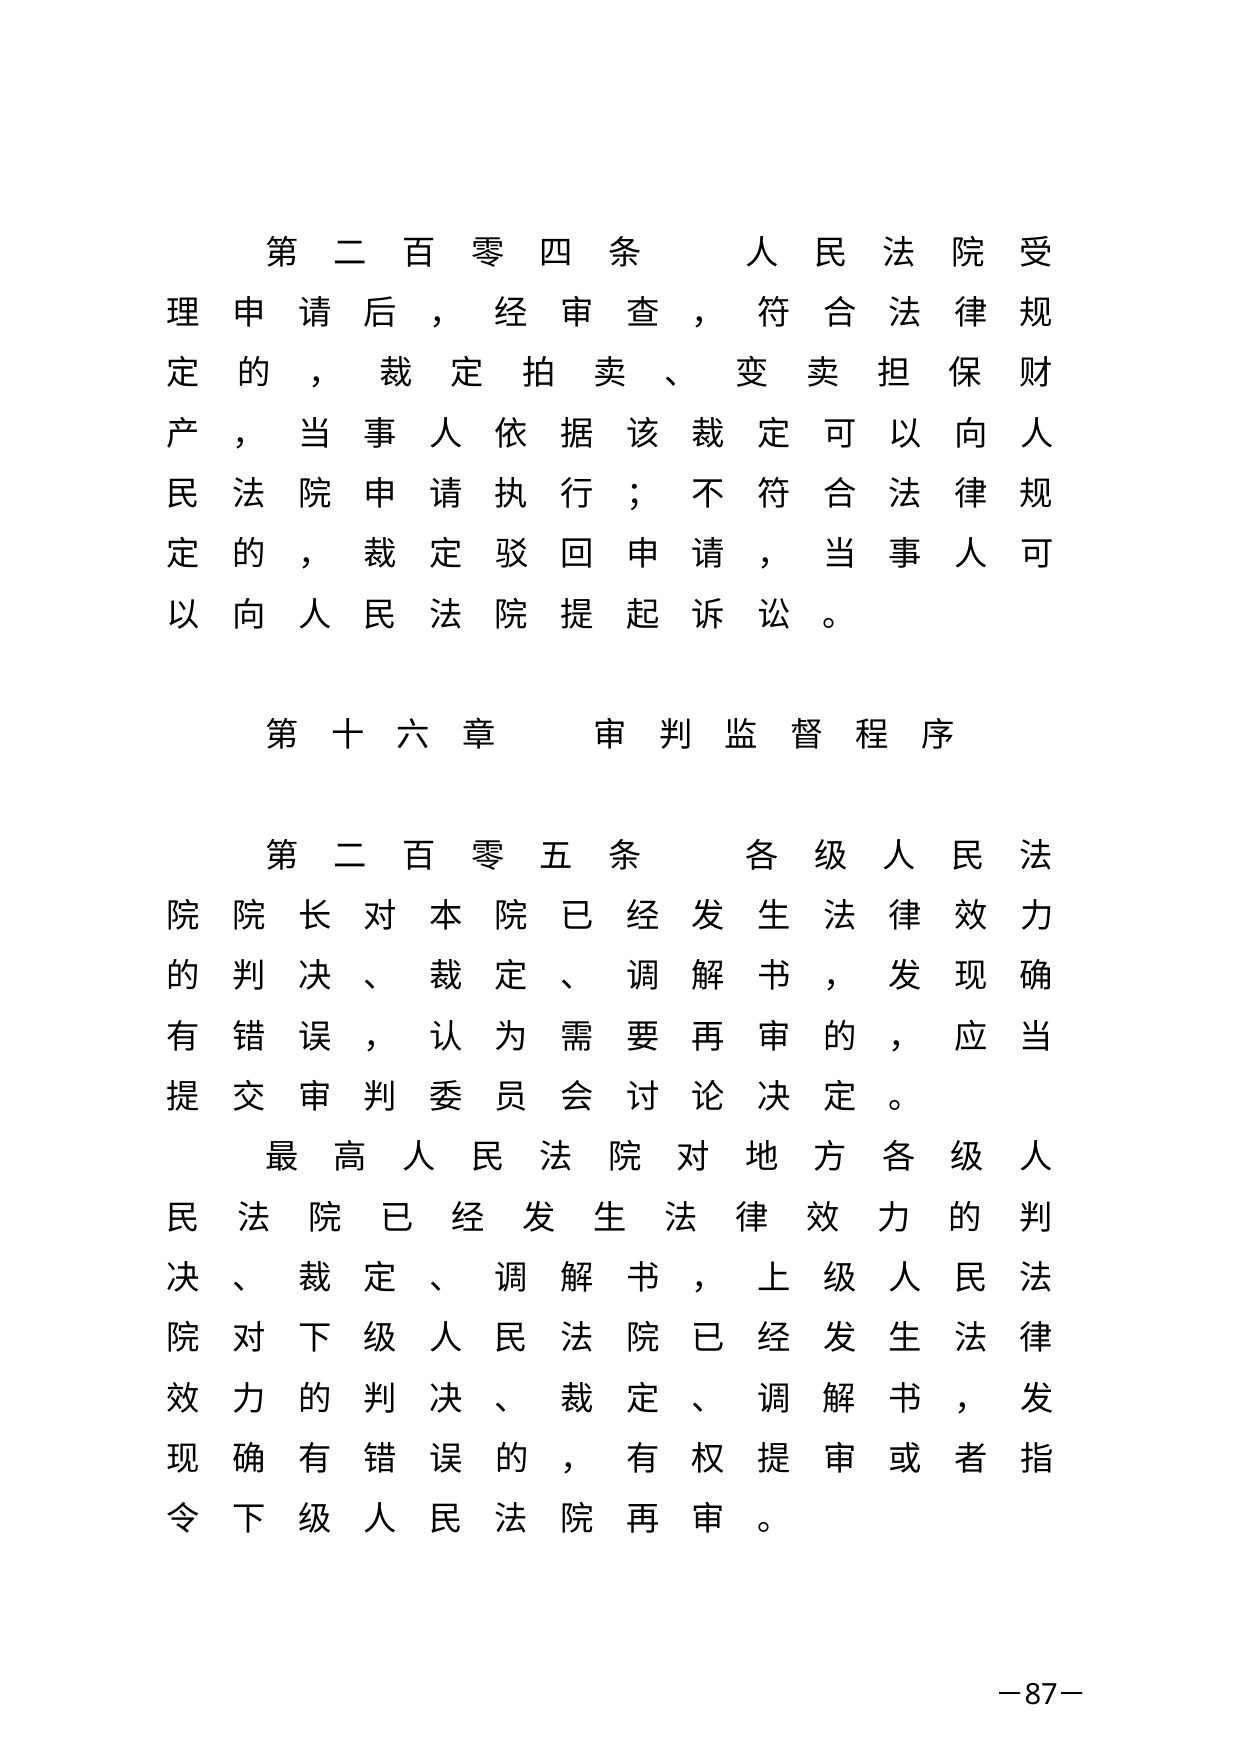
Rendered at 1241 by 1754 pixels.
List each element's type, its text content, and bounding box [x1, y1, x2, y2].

text 第二百零五条 各级人民法院院长对本院已经发生法律效力的判决、裁定、调解书，发现确有错误，认为需要再审的，应当提交审判委员会讨论决定。 [167, 822, 1085, 1124]
text 第十六章 审判监督程序 [167, 702, 1085, 762]
text 最高人民法院对地方各级人民法院已经发生法律效力的判决、裁定、调解书，上级人民法院对下级人民法院已经发生法律效力的判决、裁定、调解书，发现确有错误的，有权提审或者指令下级人民法院再审。 [167, 1124, 1085, 1546]
text 第二百零四条 人民法院受理申请后，经审查，符合法律规定的，裁定拍卖、变卖担保财产，当事人依据该裁定可以向人民法院申请执行；不符合法律规定的，裁定驳回申请，当事人可以向人民法院提起诉讼。 [167, 219, 1085, 642]
